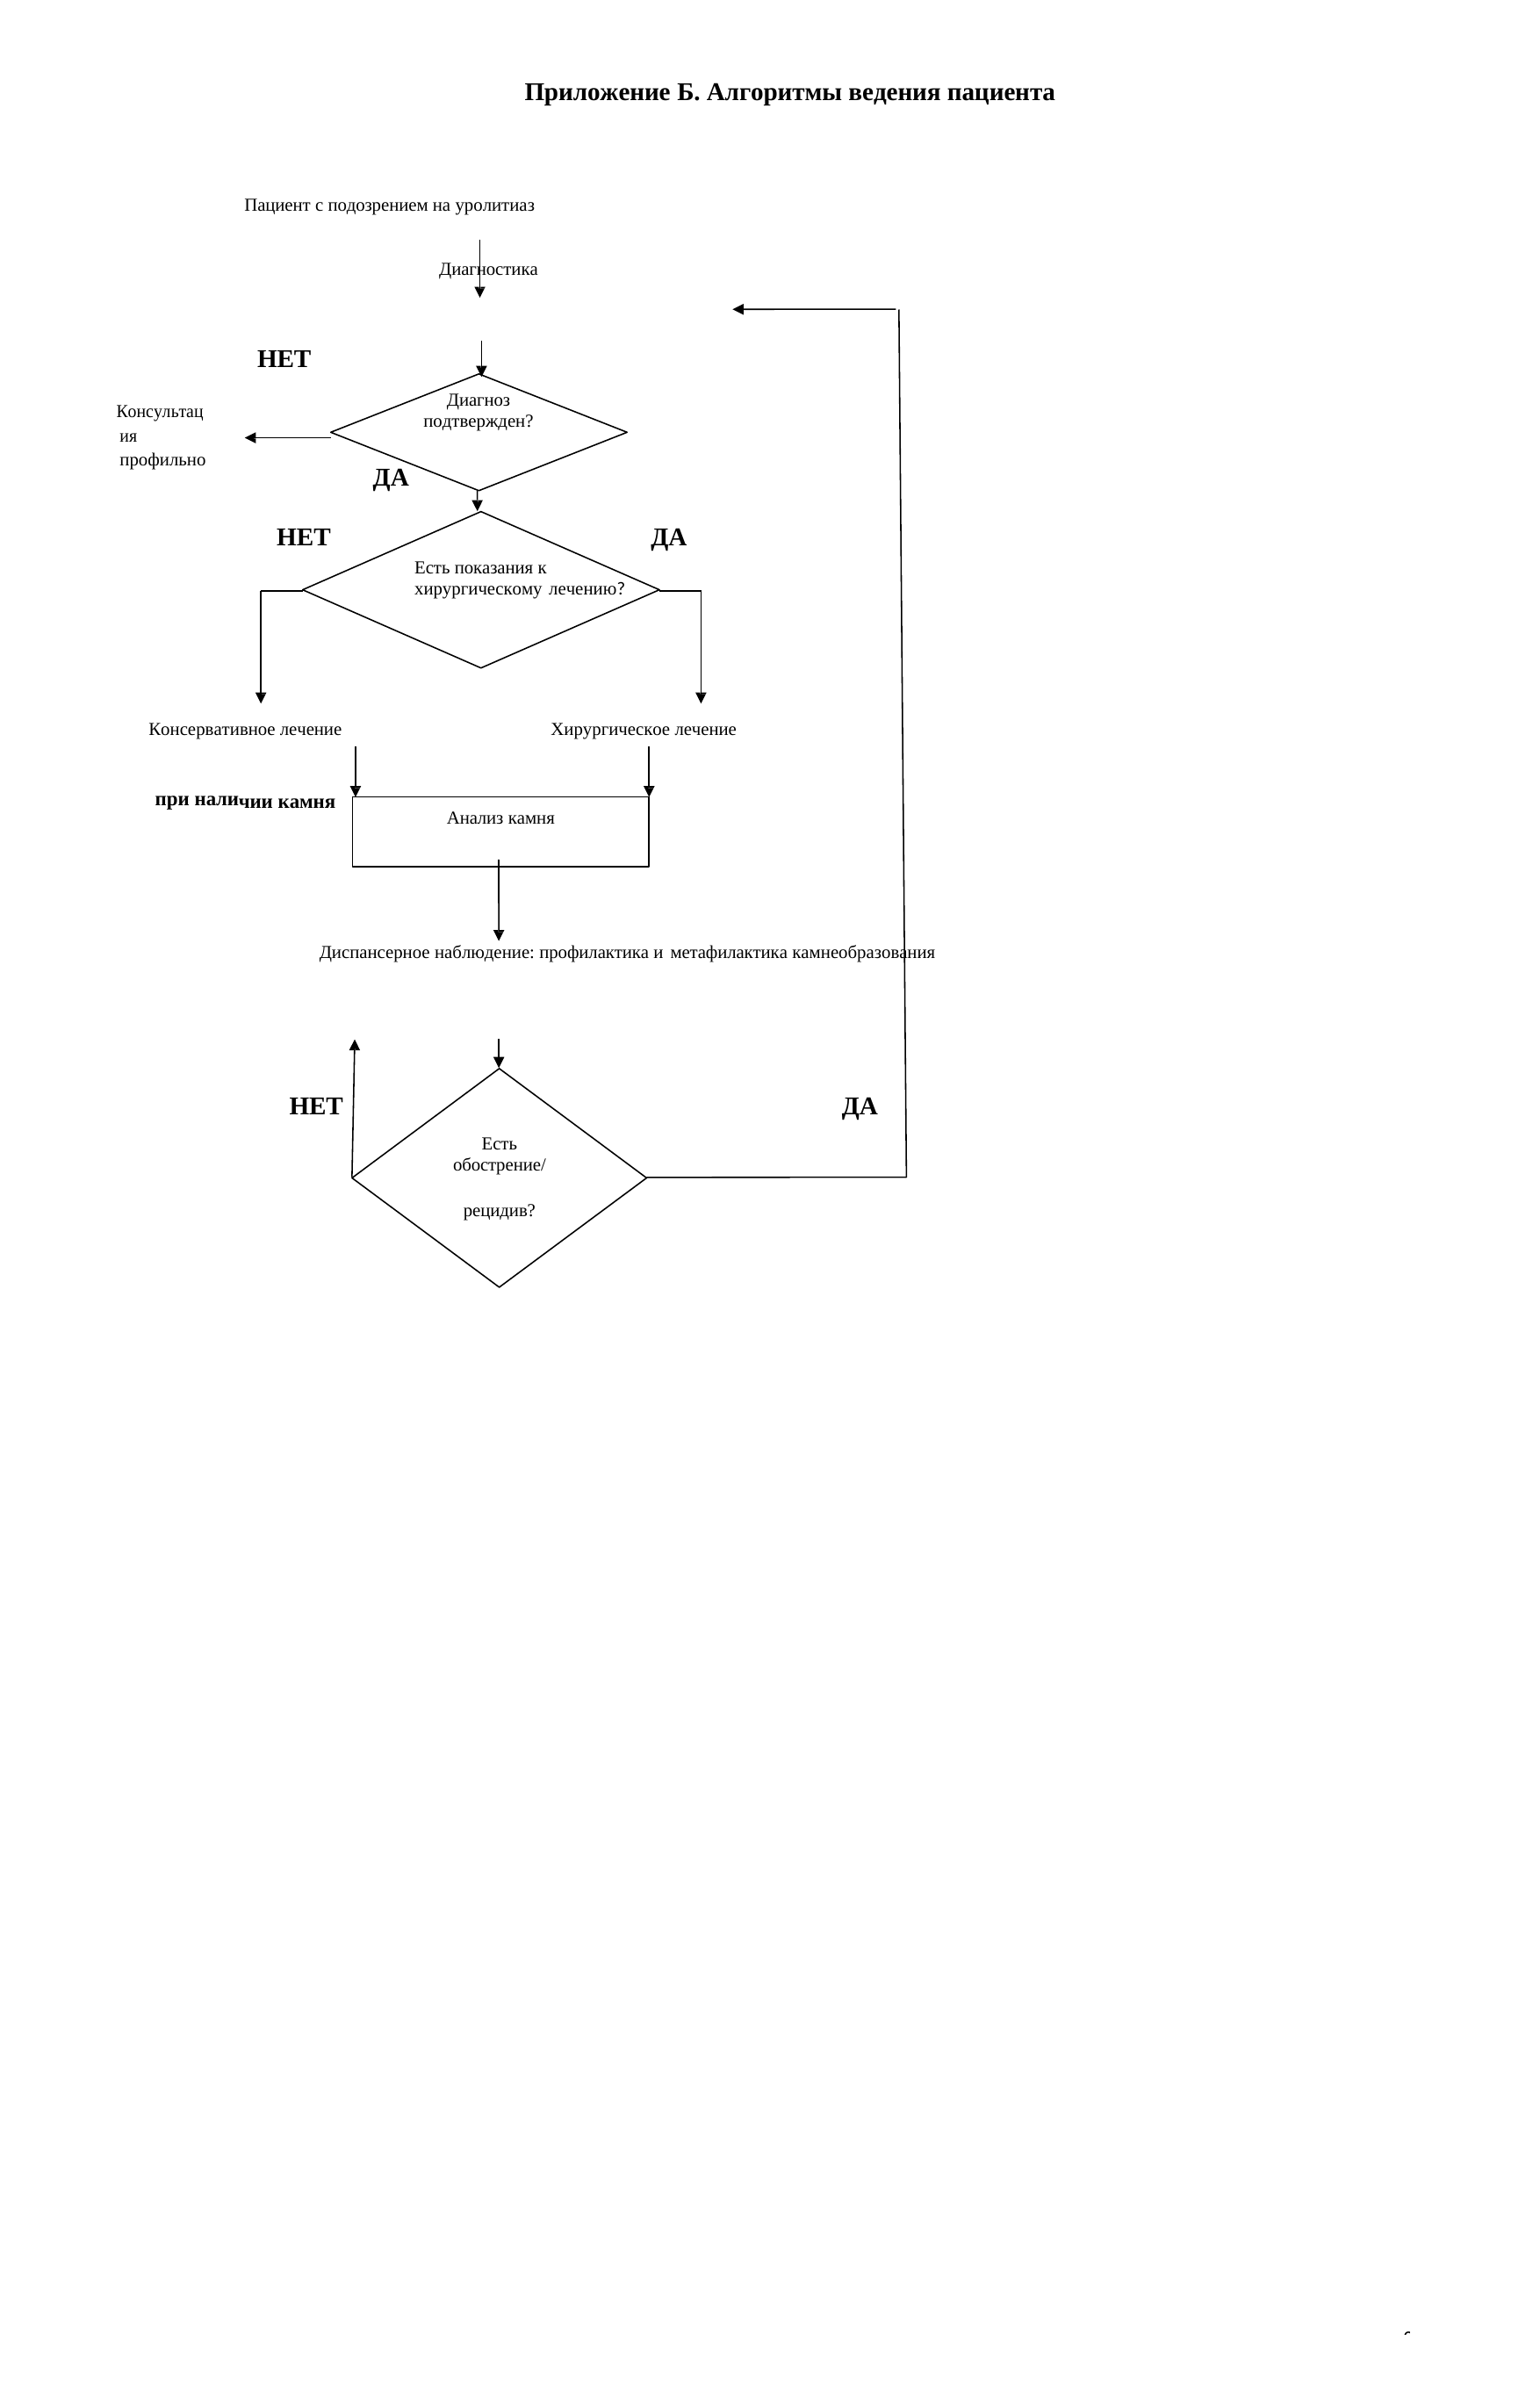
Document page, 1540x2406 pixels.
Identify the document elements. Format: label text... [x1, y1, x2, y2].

subtitle Приложение Б. Алгоритмы ведения пациента [524, 76, 1423, 106]
text при нали [155, 787, 1423, 810]
